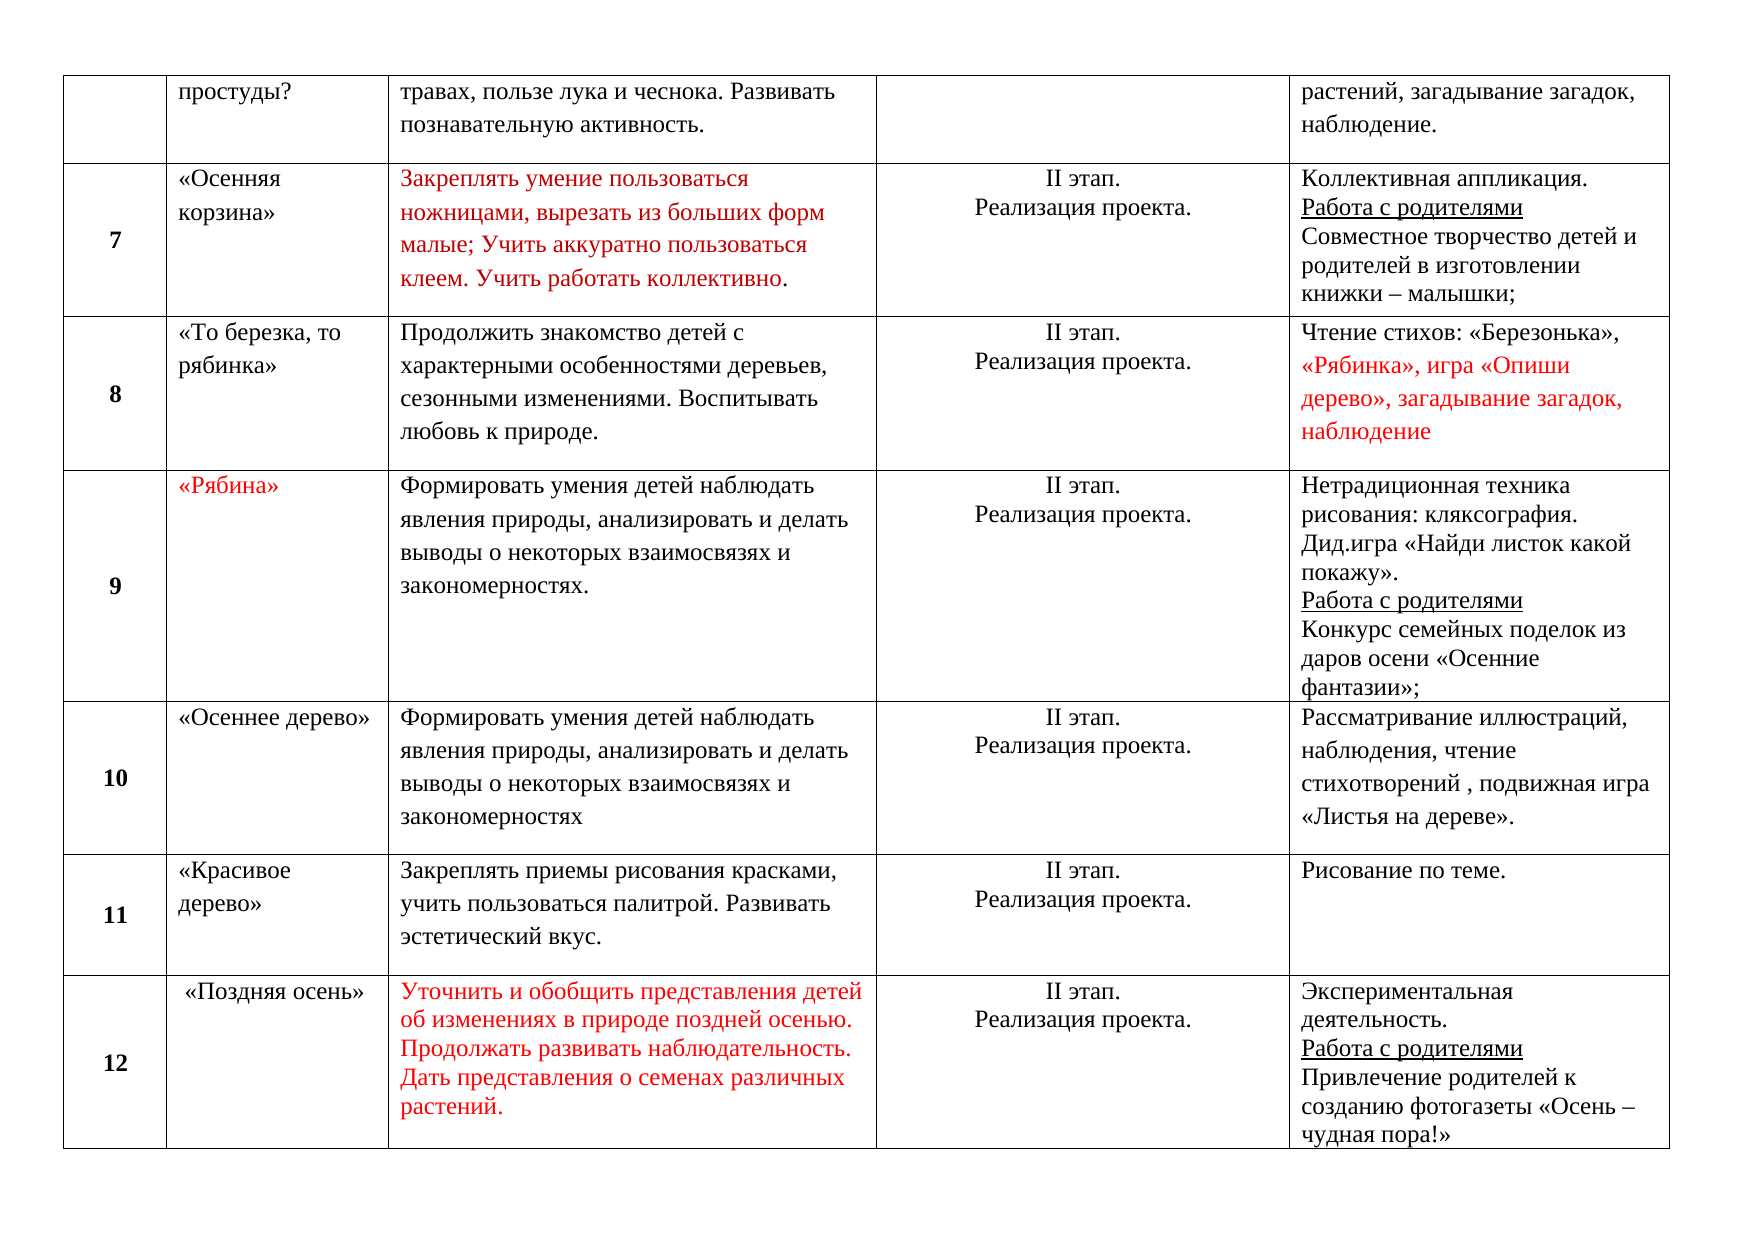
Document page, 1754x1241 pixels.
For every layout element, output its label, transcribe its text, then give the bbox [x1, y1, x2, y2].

table_cell II этап. Реализация проекта. [877, 702, 1289, 854]
table_cell Формировать умения детей наблюдать явления природы, анализировать и делать выводы о некоторых взаимосвязях и закономерностях. [389, 471, 876, 701]
table_cell Чтение стихов: «Березонька», «Рябинка», игра «Опиши дерево», загадывание загадок, наблюдение [1290, 317, 1669, 469]
table_cell Рисование по теме. [1290, 855, 1669, 975]
table_cell 11 [64, 855, 166, 975]
table_cell «То березка, то рябинка» [167, 317, 388, 469]
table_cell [1290, 76, 1669, 162]
table_cell 6 [64, 76, 166, 162]
table_cell Закреплять умение пользоваться ножницами, вырезать из больших форм малые; Учить аккуратно пользоваться клеем. Учить работать коллективно. [389, 164, 876, 316]
table_cell Рассматривание иллюстраций, наблюдения, чтение стихотворений , подвижная игра «Листья на дереве». [1290, 702, 1669, 854]
table_cell «Осенняя корзина» [167, 164, 388, 316]
table_cell Формировать умения детей наблюдать явления природы, анализировать и делать выводы о некоторых взаимосвязях и закономерностях [389, 702, 876, 854]
table_cell 7 [64, 164, 166, 316]
table_cell II этап. Реализация проекта. [877, 471, 1289, 701]
table_cell «Осеннее дерево» [167, 702, 388, 854]
table_cell II этап. Реализация проекта. [877, 855, 1289, 975]
table_cell Нетрадиционная техника рисования: кляксография. Дид.игра «Найди листок какой покажу». Работа с родителями Конкурс семейных поделок из даров осени «Осенние фантазии»; [1290, 471, 1669, 701]
table_cell Закреплять приемы рисования красками, учить пользоваться палитрой. Развивать эстетический вкус. [389, 855, 876, 975]
table_cell 8 [64, 317, 166, 469]
table_cell II этап. Реализация проекта. [877, 976, 1289, 1148]
table_cell 12 [64, 976, 166, 1148]
table_cell «Поздняя осень» [167, 976, 388, 1148]
table_cell 9 [64, 471, 166, 701]
table_cell «Красивое дерево» [167, 855, 388, 975]
table_cell Экспериментальная деятельность. Работа с родителями Привлечение родителей к созданию фотогазеты «Осень – чудная пора!» [1290, 976, 1669, 1148]
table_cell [389, 76, 876, 162]
table_cell Коллективная аппликация. Работа с родителями Совместное творчество детей и родителей в изготовлении книжки – малышки; [1290, 164, 1669, 316]
table_cell II этап. Реализация проекта. [877, 317, 1289, 469]
table_cell Уточнить и обобщить представления детей об изменениях в природе поздней осенью. Продолжать развивать наблюдательность. Дать представления о семенах различных растений. [389, 976, 876, 1148]
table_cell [167, 76, 388, 162]
table_cell 10 [64, 702, 166, 854]
table_cell «Рябина» [167, 471, 388, 701]
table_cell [877, 76, 1289, 162]
table_cell II этап. Реализация проекта. [877, 164, 1289, 316]
table_cell Продолжить знакомство детей с характерными особенностями деревьев, сезонными изменениями. Воспитывать любовь к природе. [389, 317, 876, 469]
